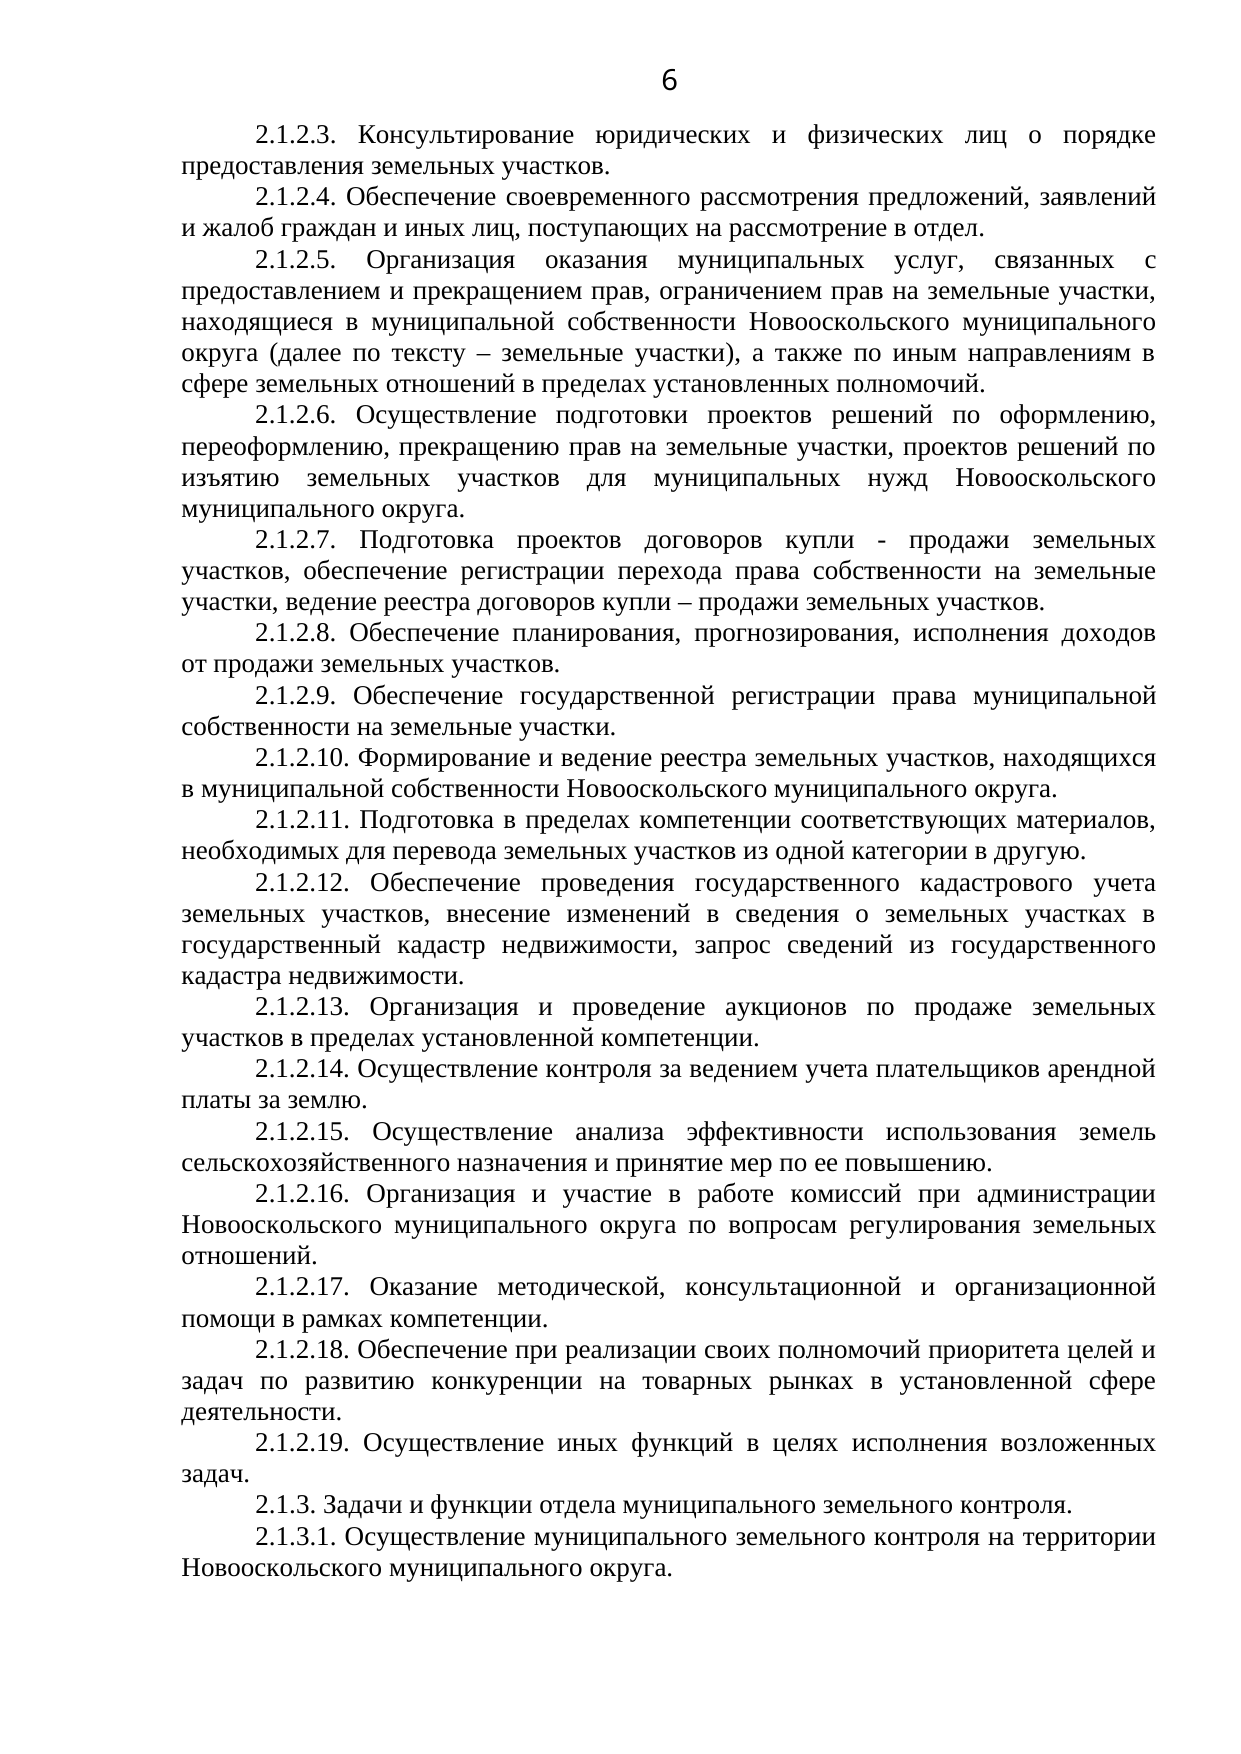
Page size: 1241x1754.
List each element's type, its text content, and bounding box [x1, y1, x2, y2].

text 2.1.2.5. Организация оказания муниципальных услуг, связанных с предоставлением и прекращением прав, ограничением прав на земельные участки, находящиеся в муниципальной собственности Новооскольского муниципального округа (далее по тексту – земельные участки), а также по иным направлениям в сфере земельных отношений в пределах установленных полномочий. [181, 243, 1157, 398]
text 2.1.2.15. Осуществление анализа эффективности использования земель сельскохозяйственного назначения и принятие мер по ее повышению. [181, 1115, 1157, 1177]
text 2.1.2.8. Обеспечение планирования, прогнозирования, исполнения доходов от продажи земельных участков. [181, 616, 1157, 679]
text 2.1.2.14. Осуществление контроля за ведением учета плательщиков арендной платы за землю. [181, 1052, 1157, 1115]
text 2.1.3. Задачи и функции отдела муниципального земельного контроля. [181, 1488, 1157, 1520]
text 2.1.2.7. Подготовка проектов договоров купли - продажи земельных участков, обеспечение регистрации перехода права собственности на земельные участки, ведение реестра договоров купли – продажи земельных участков. [181, 523, 1157, 616]
text 2.1.2.18. Обеспечение при реализации своих полномочий приоритета целей и задач по развитию конкуренции на товарных рынках в установленной сфере деятельности. [181, 1333, 1157, 1426]
text 2.1.2.3. Консультирование юридических и физических лиц о порядке предоставления земельных участков. [181, 118, 1157, 180]
text 2.1.2.17. Оказание методической, консультационной и организационной помощи в рамках компетенции. [181, 1271, 1157, 1333]
text 2.1.2.6. Осуществление подготовки проектов решений по оформлению, переоформлению, прекращению прав на земельные участки, проектов решений по изъятию земельных участков для муниципальных нужд Новооскольского муниципального округа. [181, 398, 1157, 523]
text 2.1.2.19. Осуществление иных функций в целях исполнения возложенных задач. [181, 1426, 1157, 1488]
text 2.1.2.11. Подготовка в пределах компетенции соответствующих материалов, необходимых для перевода земельных участков из одной категории в другую. [181, 803, 1157, 866]
text 2.1.2.13. Организация и проведение аукционов по продаже земельных участков в пределах установленной компетенции. [181, 990, 1157, 1052]
text 2.1.2.4. Обеспечение своевременного рассмотрения предложений, заявлений и жалоб граждан и иных лиц, поступающих на рассмотрение в отдел. [181, 180, 1157, 243]
text 2.1.2.12. Обеспечение проведения государственного кадастрового учета земельных участков, внесение изменений в сведения о земельных участках в государственный кадастр недвижимости, запрос сведений из государственного кадастра недвижимости. [181, 866, 1157, 990]
text 2.1.2.10. Формирование и ведение реестра земельных участков, находящихся в муниципальной собственности Новооскольского муниципального округа. [181, 741, 1157, 803]
text 2.1.3.1. Осуществление муниципального земельного контроля на территории Новооскольского муниципального округа. [181, 1520, 1157, 1582]
text 2.1.2.16. Организация и участие в работе комиссий при администрации Новооскольского муниципального округа по вопросам регулирования земельных отношений. [181, 1177, 1157, 1271]
text 2.1.2.9. Обеспечение государственной регистрации права муниципальной собственности на земельные участки. [181, 679, 1157, 741]
